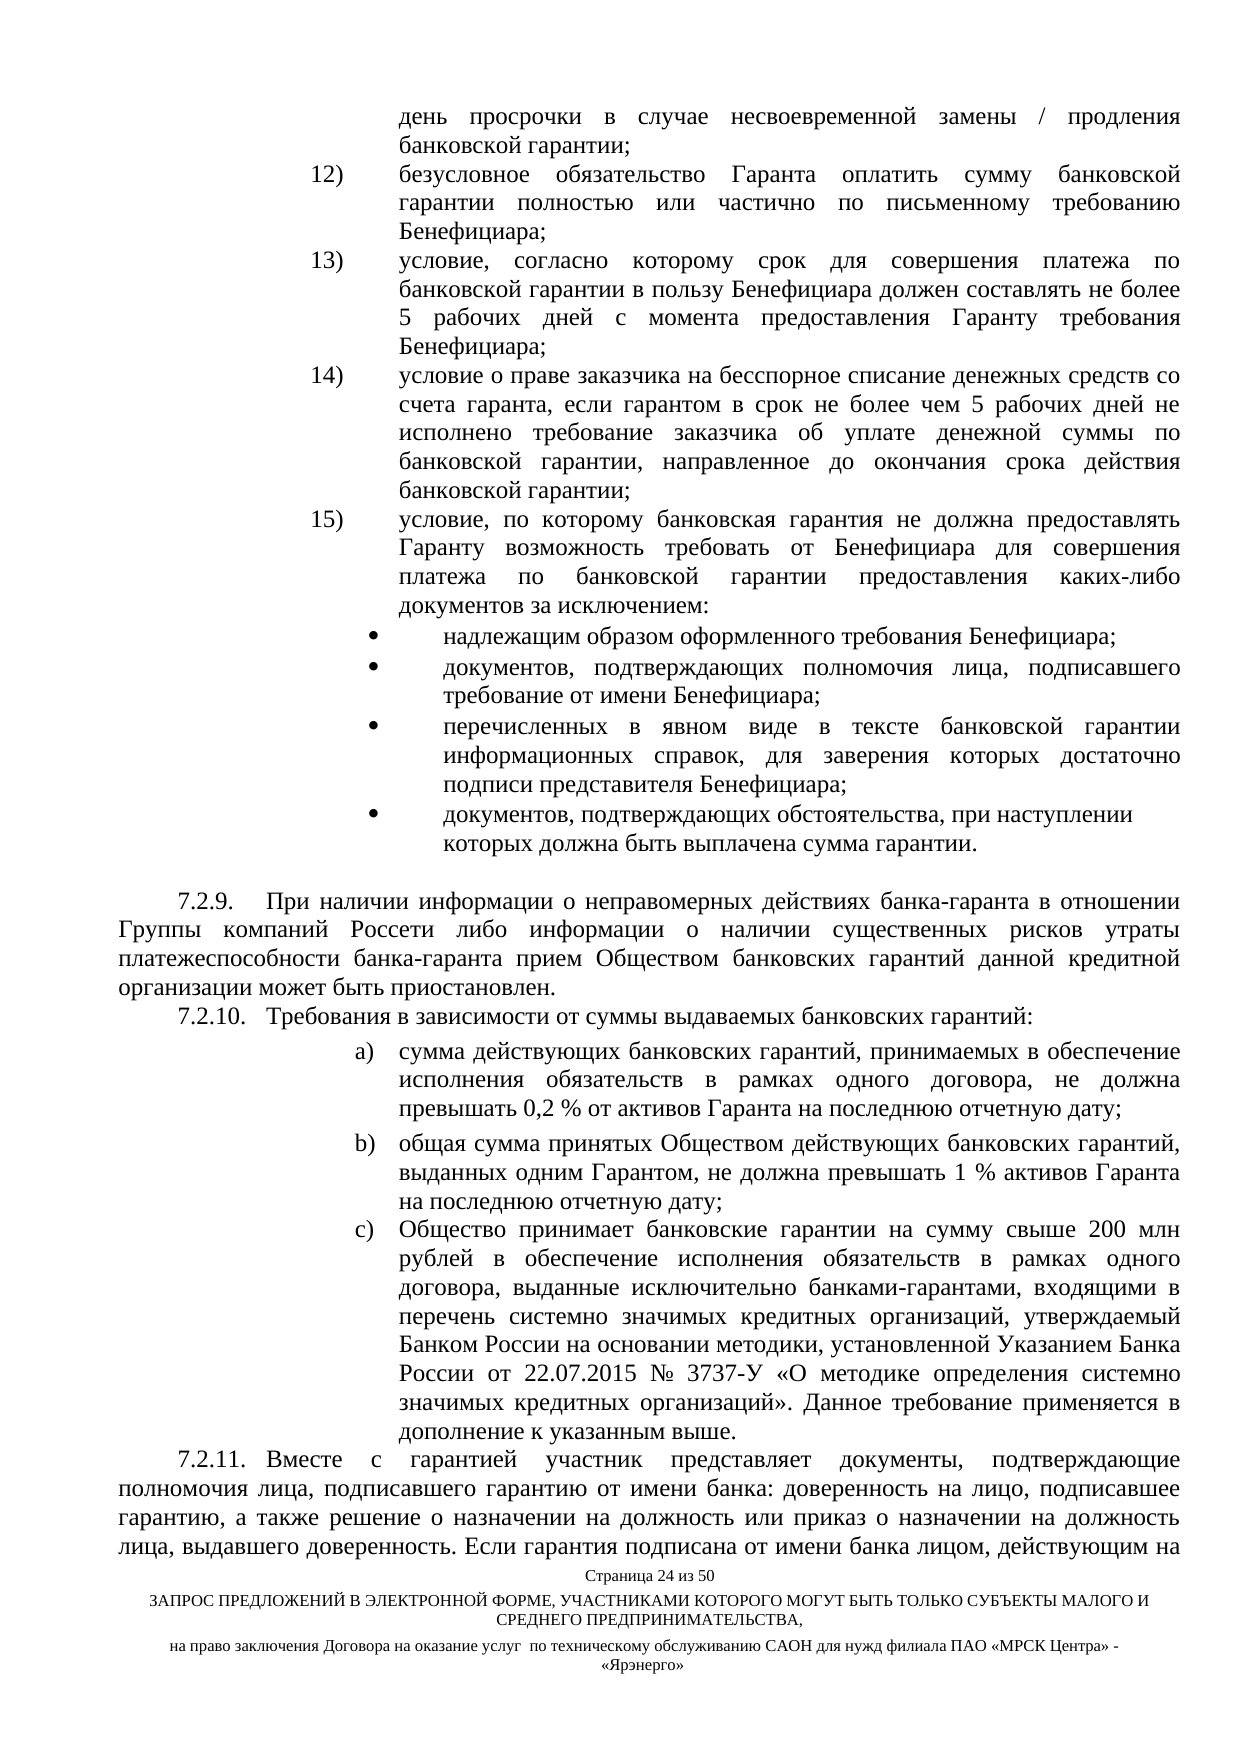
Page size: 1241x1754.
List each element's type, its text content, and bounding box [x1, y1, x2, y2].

list условие, по которому банковская гарантия не должна предоставлять Гаранту возможность требовать от Бенефициара для совершения платежа по банковской гарантии предоставления каких-либо документов за исключением: [310, 504, 1181, 619]
list условие о праве заказчика на бесспорное списание денежных средств со счета гаранта, если гарантом в срок не более чем 5 рабочих дней не исполнено требование заказчика об уплате денежной суммы по банковской гарантии, направленное до окончания срока действия банковской гарантии; [310, 360, 1181, 504]
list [310, 101, 1181, 159]
list безусловное обязательство Гаранта оплатить сумму банковской гарантии полностью или частично по письменному требованию Бенефициара; [310, 159, 1181, 245]
list Требования в зависимости от суммы выдаваемых банковских гарантий: [118, 1001, 1181, 1029]
list документов, подтверждающих обстоятельства, при наступлении которых должна быть выплачена сумма гарантии. [369, 799, 1181, 857]
list документов, подтверждающих полномочия лица, подписавшего требование от имени Бенефициара; [369, 652, 1181, 709]
list При наличии информации о неправомерных действиях банка-гаранта в отношении Группы компаний Россети либо информации о наличии существенных рисков утраты платежеспособности банка-гаранта прием Обществом банковских гарантий данной кредитной организации может быть приостановлен. [118, 886, 1181, 1001]
list общая сумма принятых Обществом действующих банковских гарантий, выданных одним Гарантом, не должна превышать 1 % активов Гаранта на последнюю отчетную дату; [354, 1128, 1181, 1214]
list сумма действующих банковских гарантий, принимаемых в обеспечение исполнения обязательств в рамках одного договора, не должна превышать 0,2 % от активов Гаранта на последнюю отчетную дату; [354, 1036, 1181, 1122]
list условие, согласно которому срок для совершения платежа по банковской гарантии в пользу Бенефициара должен составлять не более 5 рабочих дней с момента предоставления Гаранту требования Бенефициара; [310, 245, 1181, 360]
list перечисленных в явном виде в тексте банковской гарантии информационных справок, для заверения которых достаточно подписи представителя Бенефициара; [369, 711, 1181, 797]
list надлежащим образом оформленного требования Бенефициара; [369, 621, 1181, 649]
list Общество принимает банковские гарантии на сумму свыше 200 млн рублей в обеспечение исполнения обязательств в рамках одного договора, выданные исключительно банками-гарантами, входящими в перечень системно значимых кредитных организаций, утверждаемый Банком России на основании методики, установленной Указанием Банка России от 22.07.2015 № 3737-У «О методике определения системно значимых кредитных организаций». Данное требование применяется в дополнение к указанным выше. [354, 1214, 1181, 1444]
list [118, 1444, 1181, 1559]
